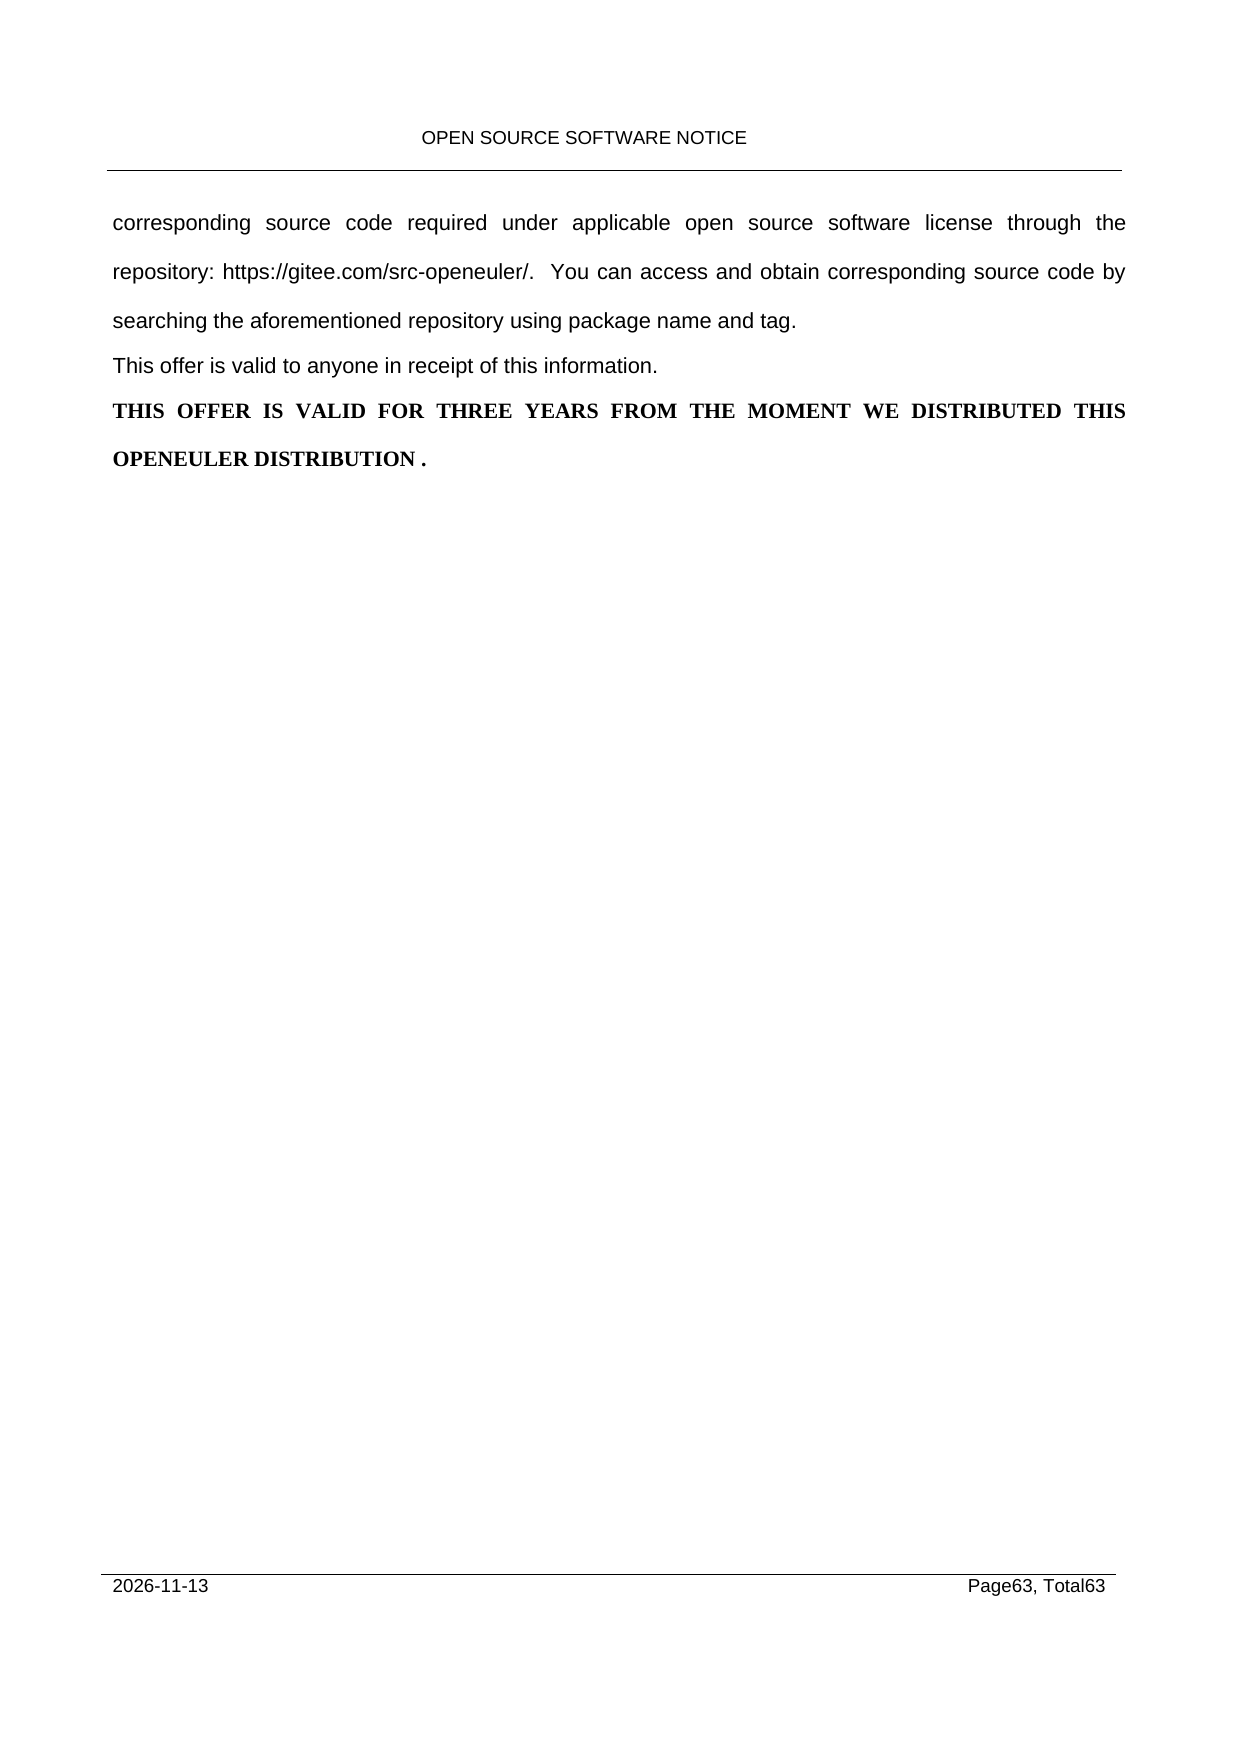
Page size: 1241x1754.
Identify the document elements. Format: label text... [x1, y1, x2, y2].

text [112, 206, 1128, 336]
text This offer is valid to anyone in receipt of this information. [112, 349, 1128, 381]
text THIS OFFER IS VALID FOR THREE YEARS FROM THE MOMENT WE DISTRIBUTED THIS OPENEULER DISTRIBUTION . [112, 394, 1128, 475]
